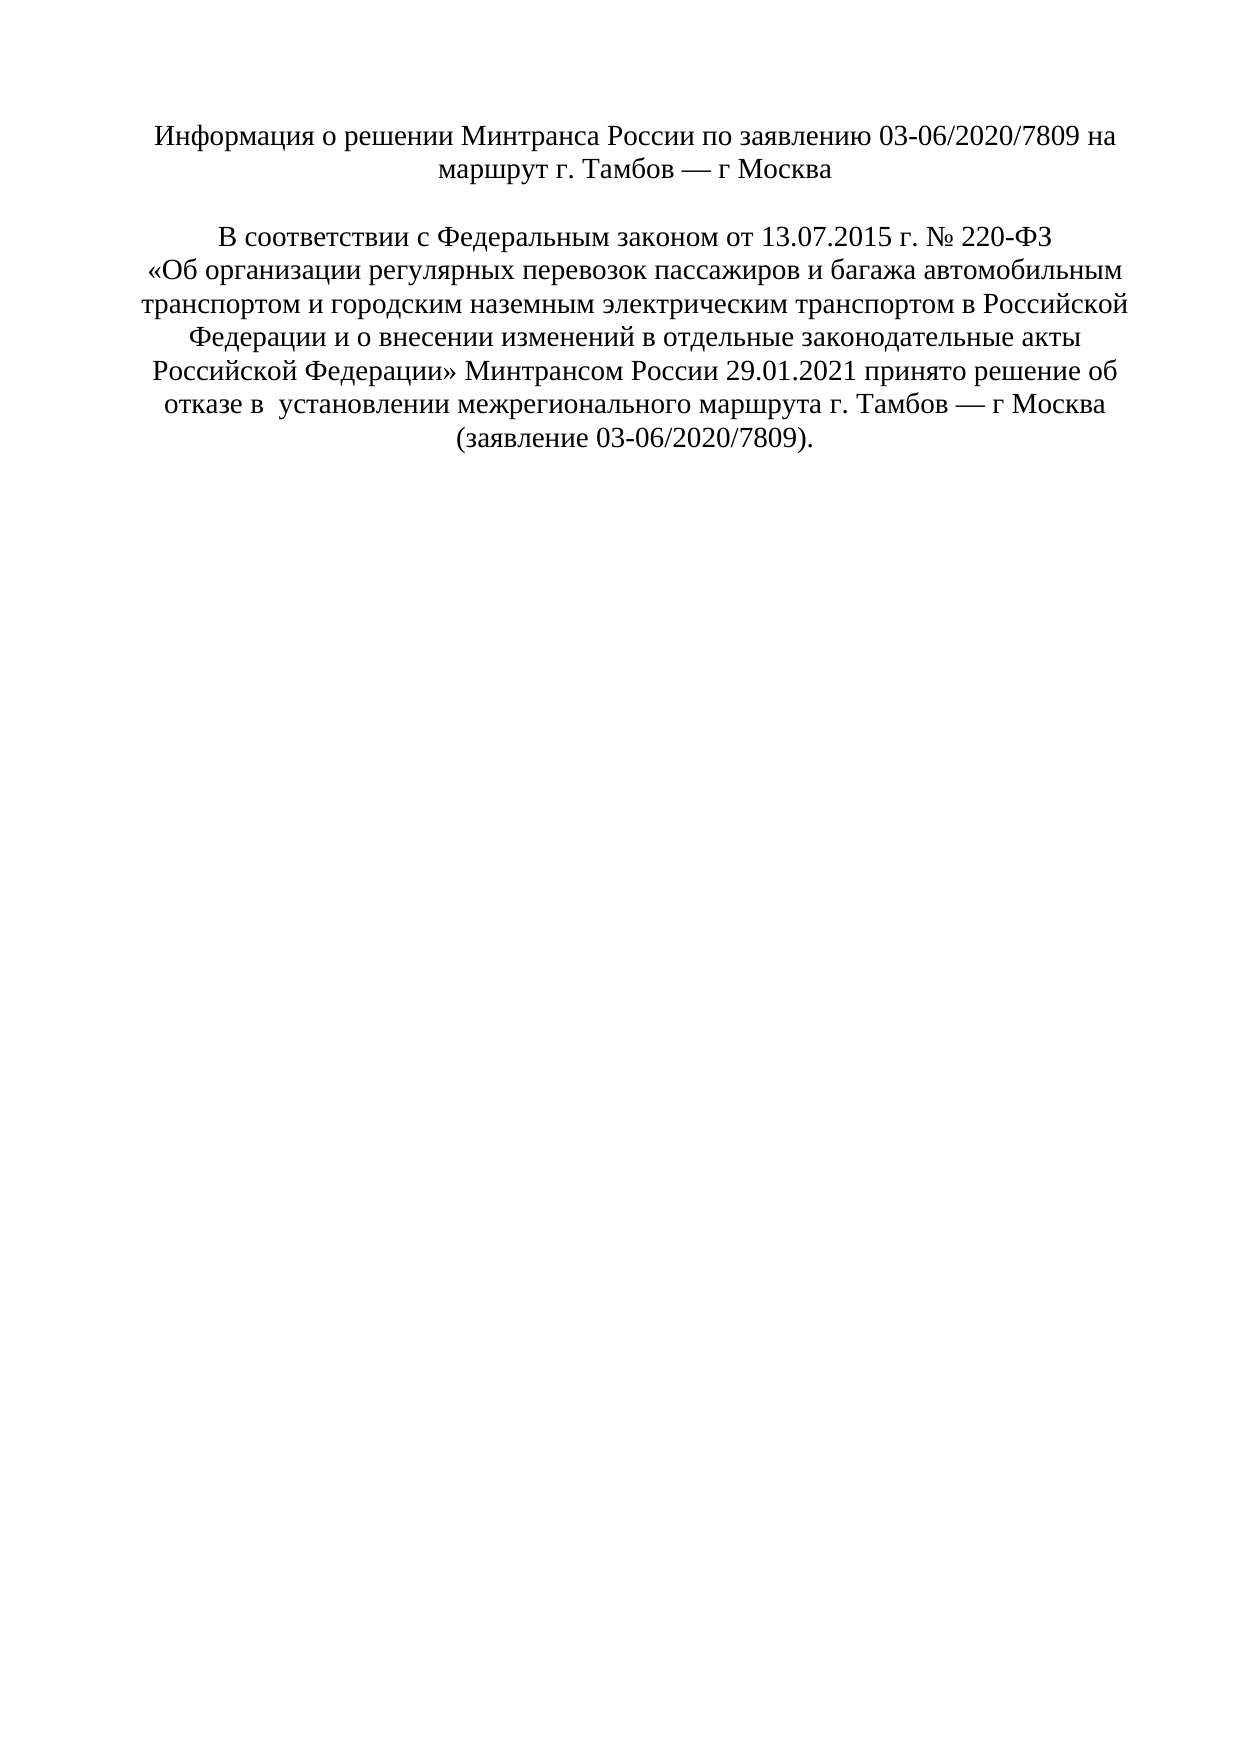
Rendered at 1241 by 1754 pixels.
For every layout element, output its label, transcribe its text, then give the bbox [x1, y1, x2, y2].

text Информация о решении Минтранса России по заявлению 03-06/2020/7809 на маршрут г. Тамбов — г Москва [118, 118, 1152, 185]
text В соответствии с Федеральным законом от 13.07.2015 г. № 220-ФЗ «Об организации регулярных перевозок пассажиров и багажа автомобильным транспортом и городским наземным электрическим транспортом в Российской Федерации и о внесении изменений в отдельные законодательные акты Российской Федерации» Минтрансом России 29.01.2021 принято решение об отказе в установлении межрегионального маршрута г. Тамбов — г Москва (заявление 03-06/2020/7809). [118, 219, 1152, 453]
